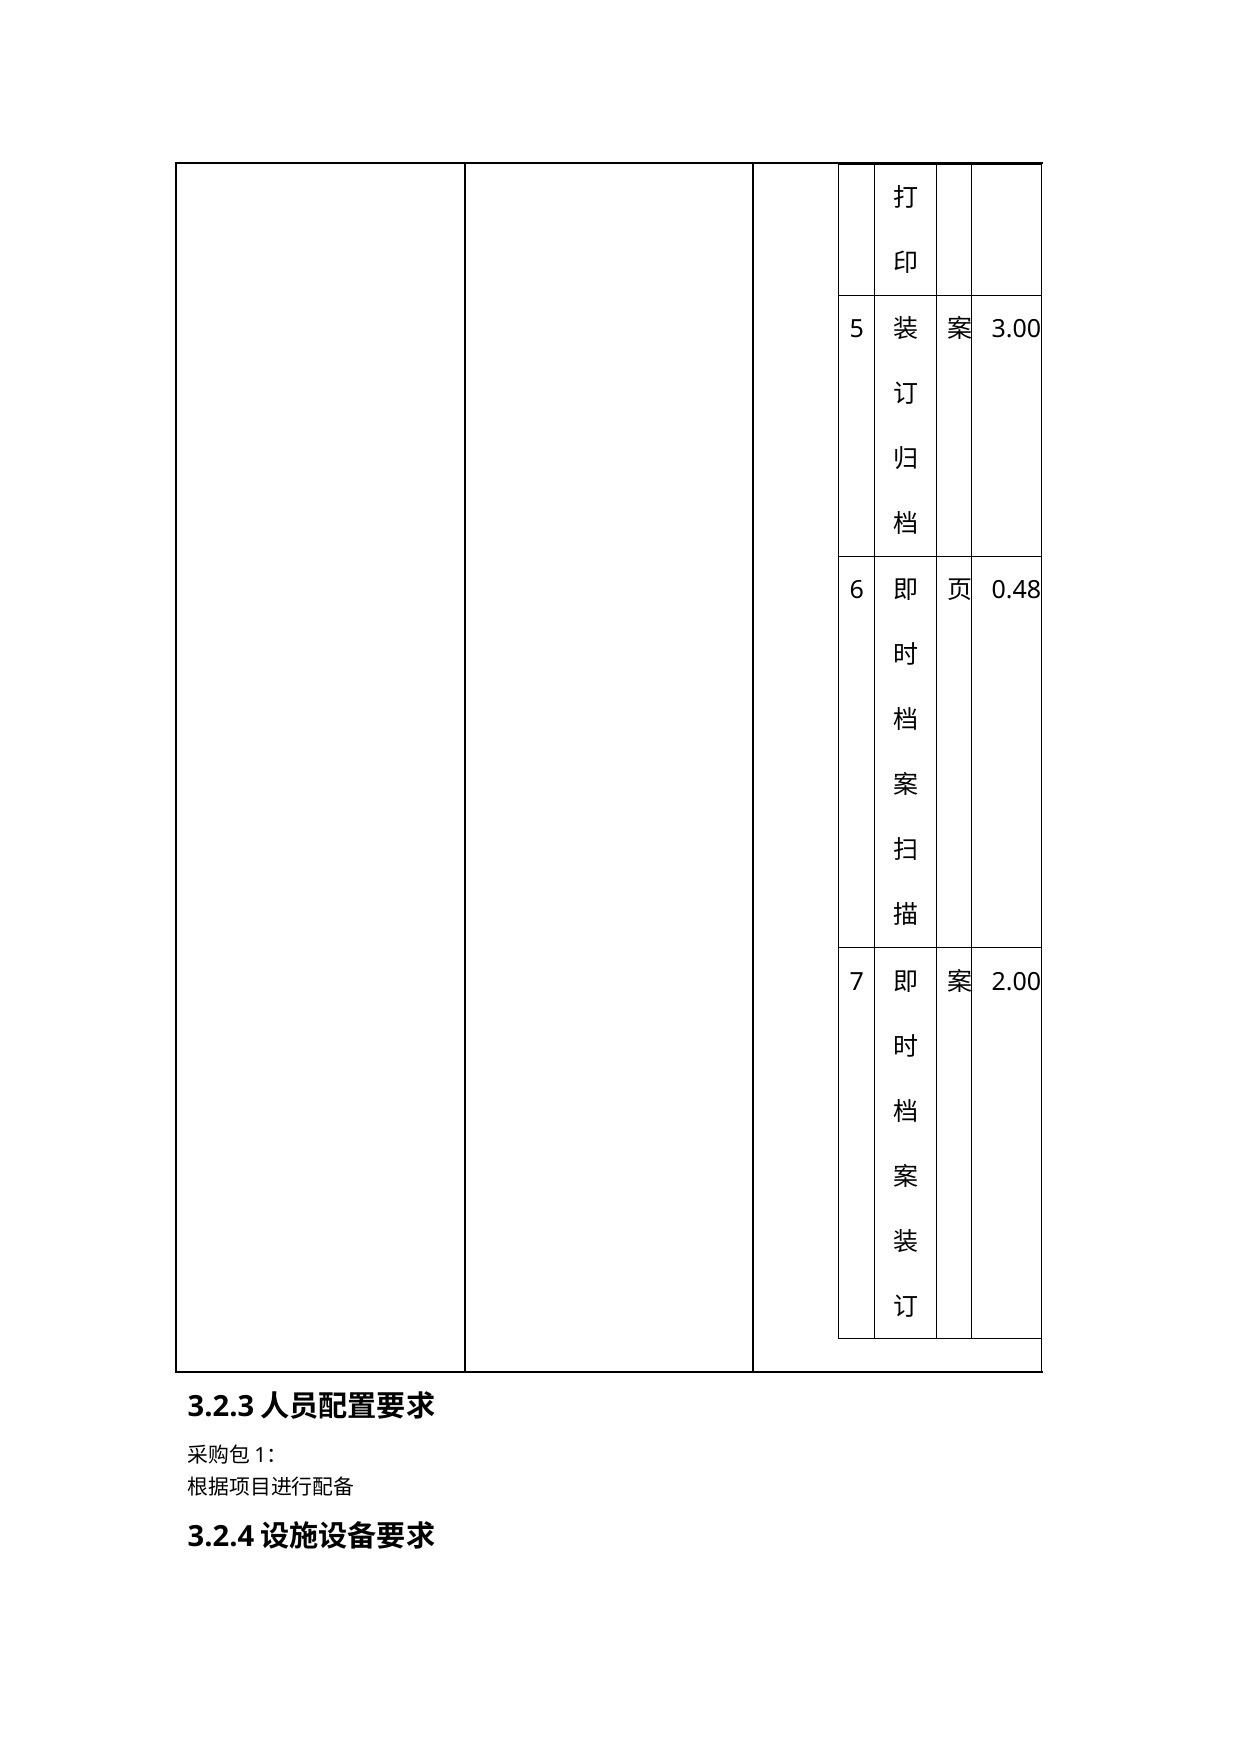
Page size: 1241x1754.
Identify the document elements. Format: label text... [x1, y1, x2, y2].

text 根据项目进行配备 [187, 1470, 1053, 1503]
table_cell [466, 164, 752, 1371]
table_cell 9 [177, 164, 464, 1371]
text 3.2.4设施设备要求 [187, 1503, 1053, 1568]
text 3.2.3人员配置要求 [187, 1373, 1053, 1438]
text 采购包1： [187, 1438, 1053, 1470]
